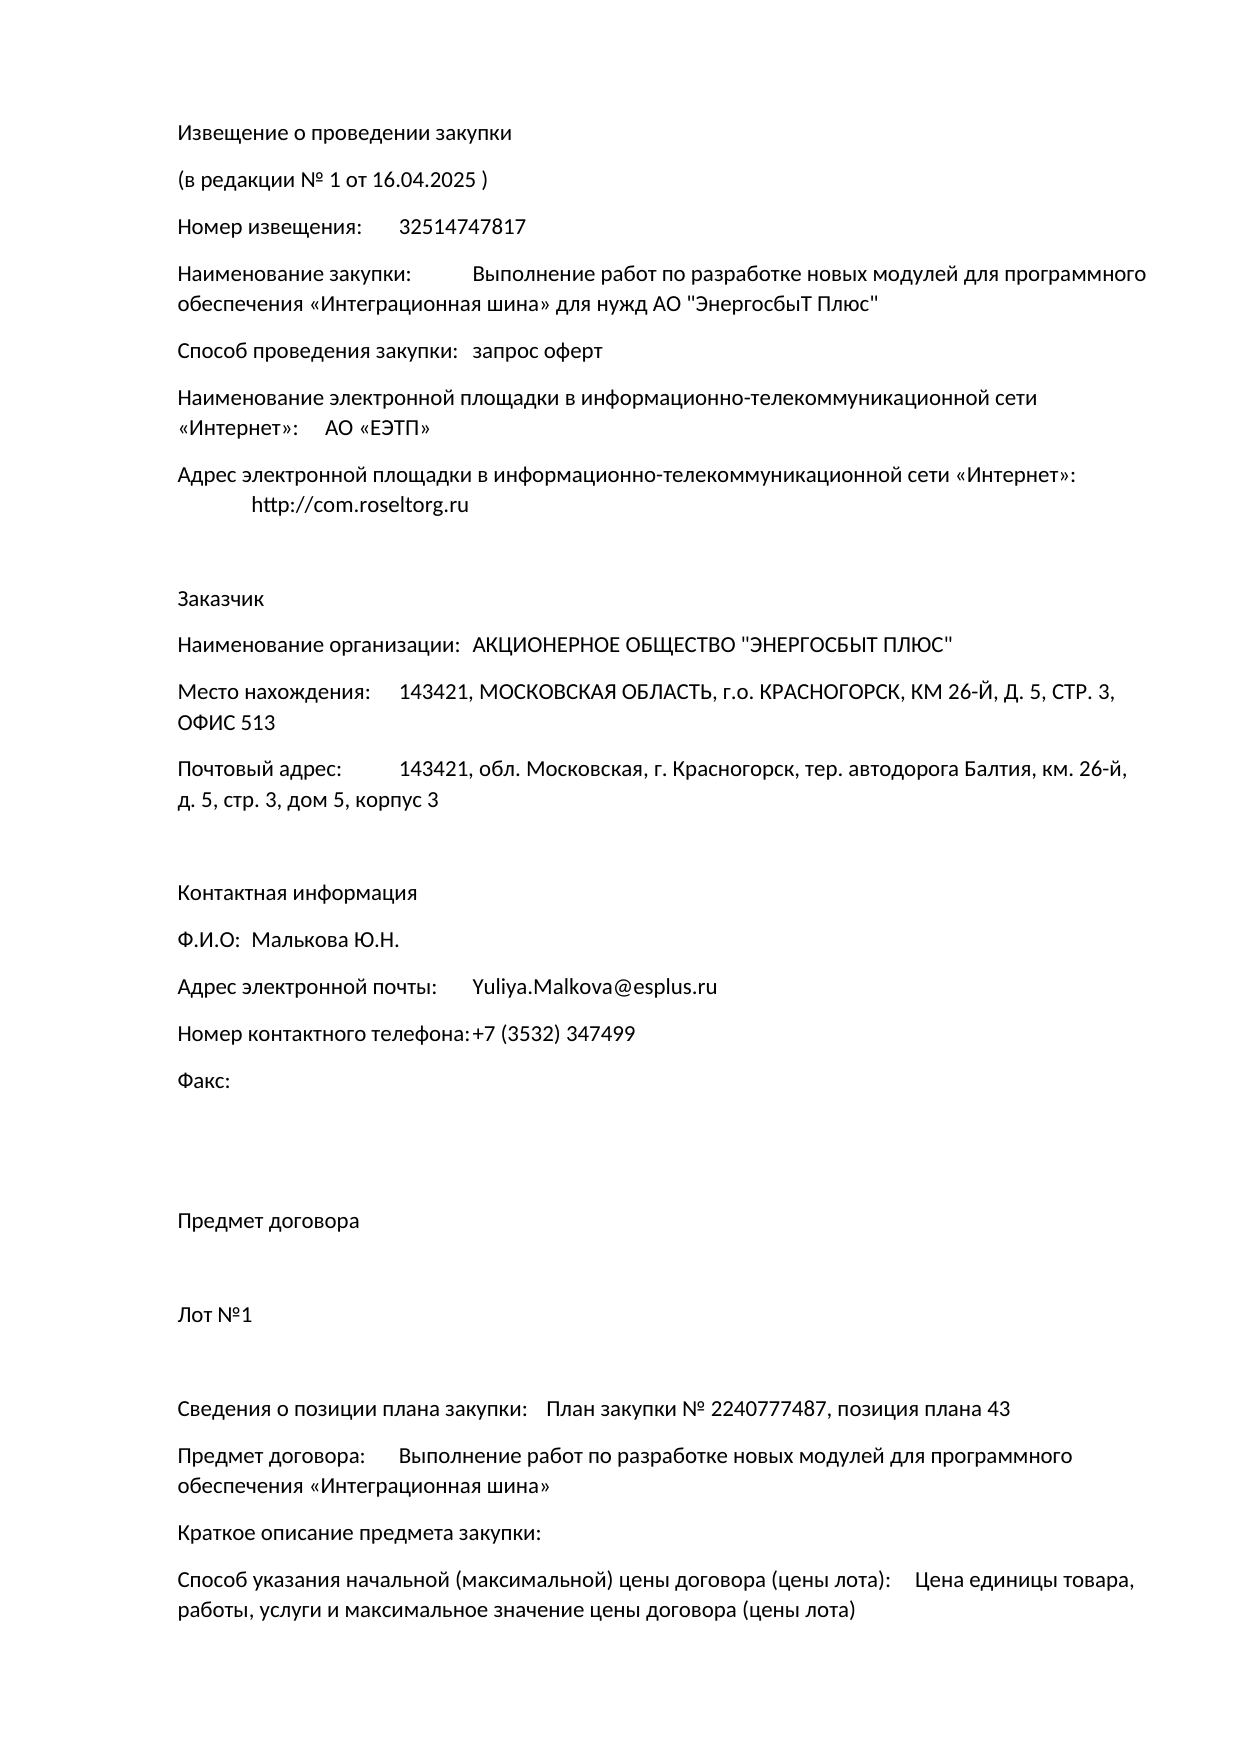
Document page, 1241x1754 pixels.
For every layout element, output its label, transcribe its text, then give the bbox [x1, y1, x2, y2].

text Место нахождения: 143421, МОСКОВСКАЯ ОБЛАСТЬ, г.о. КРАСНОГОРСК, КМ 26-Й, Д. 5, СТР. 3, ОФИС 513 [177, 677, 1152, 736]
text Наименование организации: АКЦИОНЕРНОЕ ОБЩЕСТВО "ЭНЕРГОСБЫТ ПЛЮС" [177, 631, 1152, 659]
text Заказчик [177, 584, 1152, 612]
text Способ указания начальной (максимальной) цены договора (цены лота): Цена единицы товара, работы, услуги и максимальное значение цены договора (цены лота) [177, 1565, 1152, 1623]
text Предмет договора: Выполнение работ по разработке новых модулей для программного обеспечения «Интеграционная шина» [177, 1441, 1152, 1499]
text Номер извещения: 32514747817 [177, 212, 1152, 240]
text Адрес электронной почты: Yuliya.Malkova@esplus.ru [177, 972, 1152, 1000]
text Предмет договора [177, 1207, 1152, 1235]
text (в редакции № 1 от 16.04.2025 ) [177, 165, 1152, 193]
text Номер контактного телефона: +7 (3532) 347499 [177, 1019, 1152, 1047]
text Лот №1 [177, 1300, 1152, 1328]
text Адрес электронной площадки в информационно-телекоммуникационной сети «Интернет»: http://com.roseltorg.ru [177, 460, 1152, 518]
text Факс: [177, 1066, 1152, 1094]
text Извещение о проведении закупки [177, 118, 1152, 146]
text Наименование закупки: Выполнение работ по разработке новых модулей для программного обеспечения «Интеграционная шина» для нужд АО "ЭнергосбыТ Плюс" [177, 259, 1152, 317]
text Наименование электронной площадки в информационно-телекоммуникационной сети «Интернет»: АО «ЕЭТП» [177, 383, 1152, 441]
text Почтовый адрес: 143421, обл. Московская, г. Красногорск, тер. автодорога Балтия, км. 26-й, д. 5, стр. 3, дом 5, корпус 3 [177, 754, 1152, 813]
text Способ проведения закупки: запрос оферт [177, 336, 1152, 364]
text Ф.И.О: Малькова Ю.Н. [177, 925, 1152, 953]
text Сведения о позиции плана закупки: План закупки № 2240777487, позиция плана 43 [177, 1394, 1152, 1422]
text Краткое описание предмета закупки: [177, 1518, 1152, 1546]
text Контактная информация [177, 878, 1152, 907]
